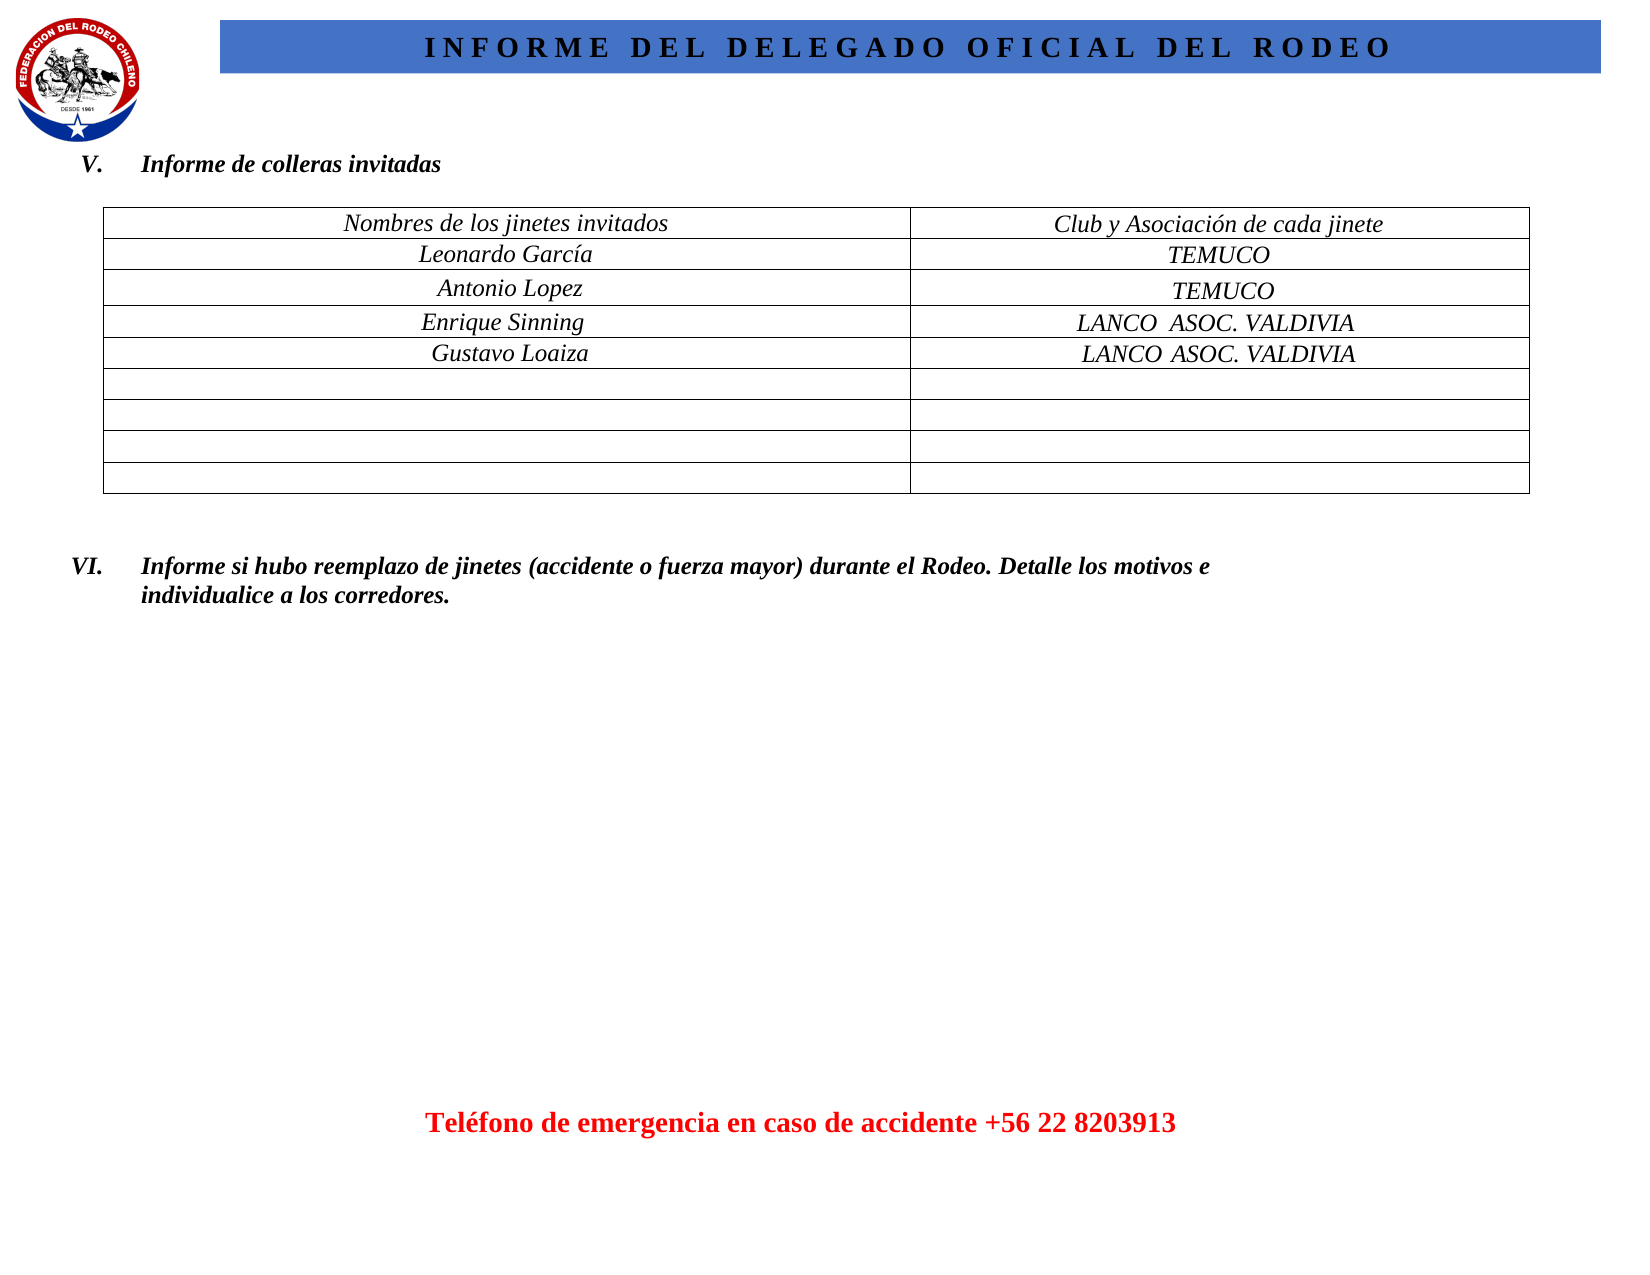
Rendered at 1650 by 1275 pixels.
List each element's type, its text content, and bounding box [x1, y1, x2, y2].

table_cell [104, 400, 910, 430]
list Informe de colleras invitadas [103, 149, 1329, 178]
table_cell [104, 463, 910, 493]
table_cell [911, 369, 1529, 399]
table_cell Gustavo Loaiza [104, 338, 910, 368]
table_header Nombres de los jinetes invitados [104, 208, 910, 238]
table_cell LANCO ASOC. VALDIVIA [911, 338, 1529, 368]
table_header Club y Asociación de cada jinete [911, 208, 1529, 238]
table_cell Leonardo García [104, 239, 910, 269]
table_cell LANCO ASOC. VALDIVIA [911, 306, 1529, 337]
table_cell Enrique Sinning [104, 306, 910, 337]
picture [15, 18, 140, 142]
table_cell TEMUCO [911, 270, 1529, 305]
table_cell [104, 369, 910, 399]
table_cell [911, 400, 1529, 430]
table_cell [911, 463, 1529, 493]
table_cell TEMUCO [911, 239, 1529, 269]
table_cell [104, 431, 910, 462]
table_cell [911, 431, 1529, 462]
table_cell Antonio Lopez [104, 270, 910, 305]
list Informe si hubo reemplazo de jinetes (accidente o fuerza mayor) durante el Rodeo. Detalle los motivos e individualice a los corredores. [103, 551, 1329, 609]
